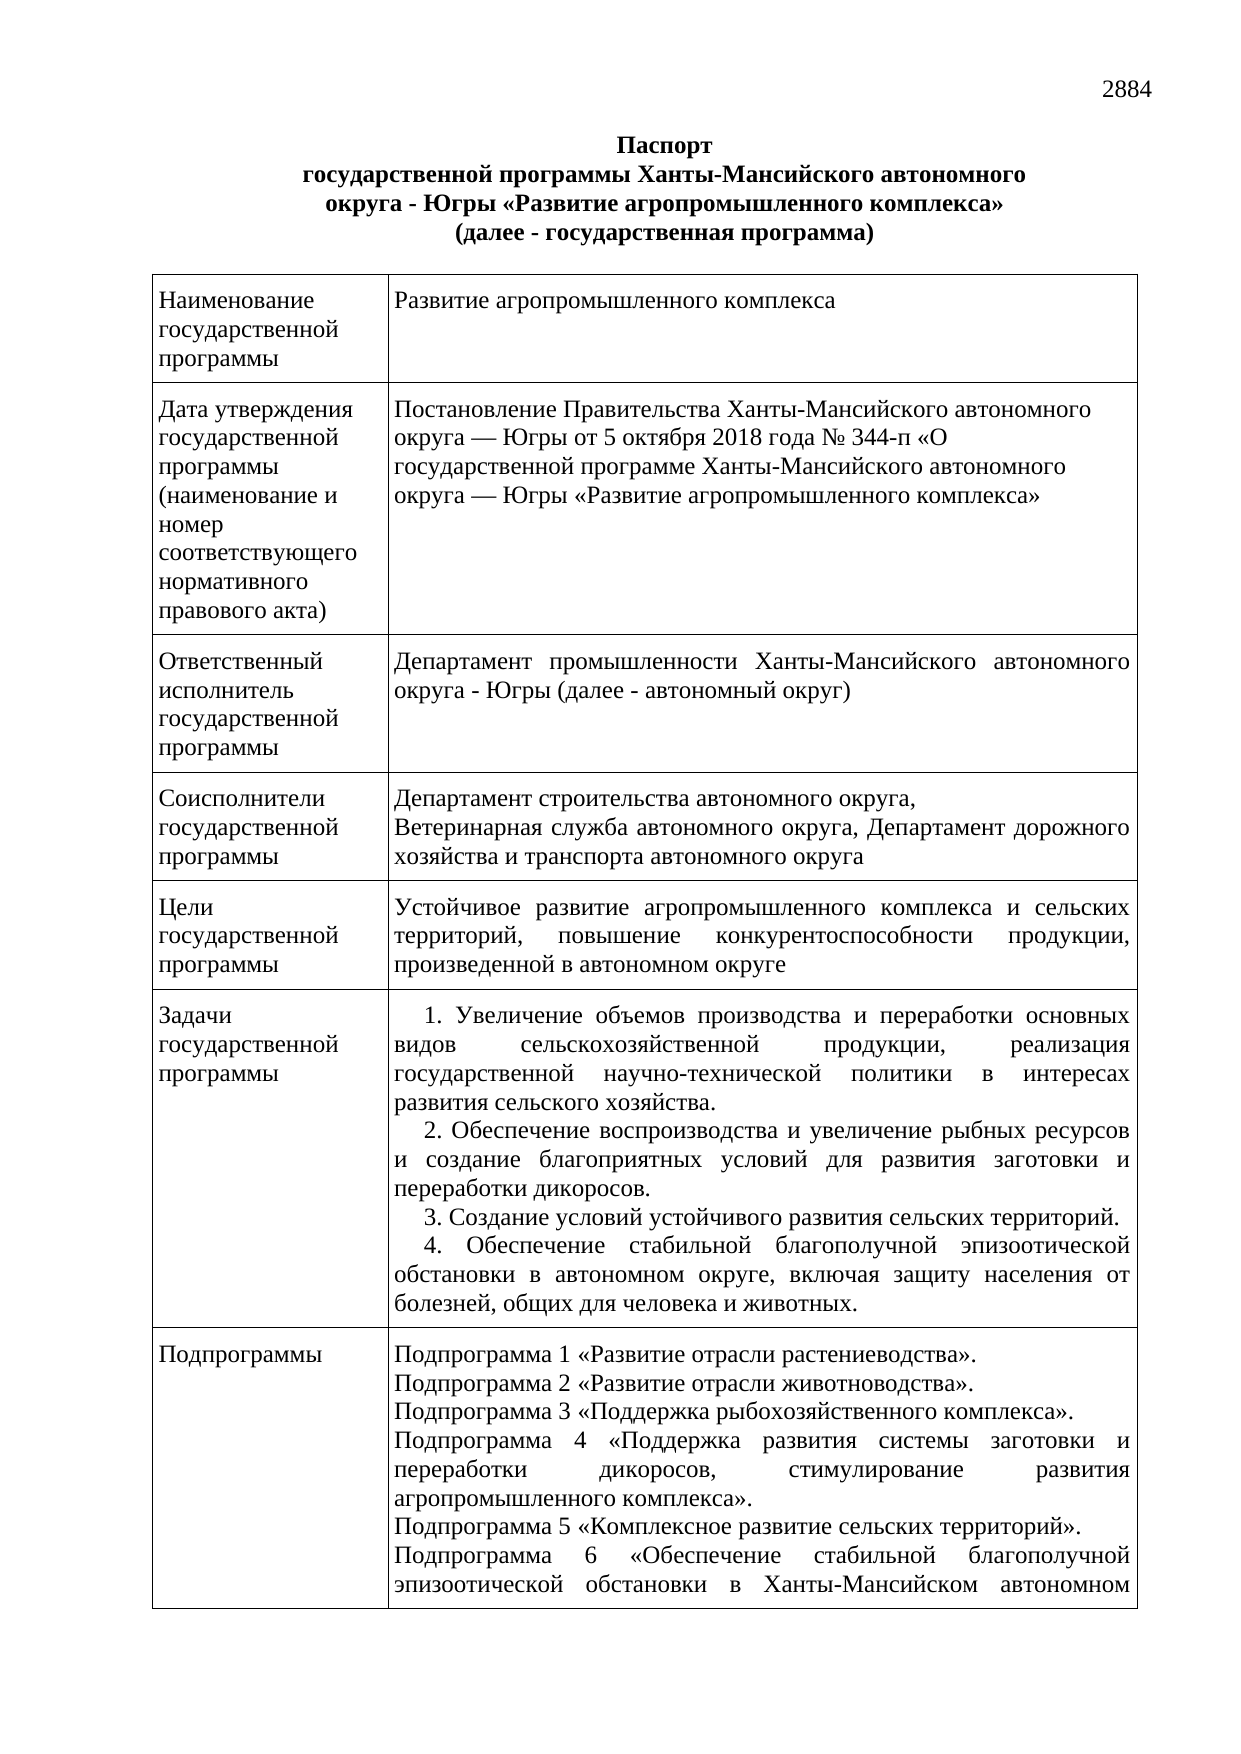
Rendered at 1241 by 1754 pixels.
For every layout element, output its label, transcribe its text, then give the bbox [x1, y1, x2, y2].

table_cell Задачи государственной программы [153, 990, 388, 1327]
table_header Наименование государственной программы [153, 275, 388, 382]
table_header Развитие агропромышленного комплекса [389, 275, 1137, 382]
table_cell 1. Увеличение объемов производства и переработки основных видов сельскохозяйственной продукции, реализация государственной научно-технической политики в интересах развития сельского хозяйства. 2. Обеспечение воспроизводства и увеличение рыбных ресурсов и создание благоприятных условий для развития заготовки и переработки дикоросов. 3. Создание условий устойчивого развития сельских территорий. 4. Обеспечение стабильной благополучной эпизоотической обстановки в автономном округе, включая защиту населения от болезней, общих для человека и животных. [389, 990, 1137, 1327]
table_cell Цели государственной программы [153, 881, 388, 989]
text округа - Югры «Развитие агропромышленного комплекса» [177, 188, 1152, 217]
table_cell Дата утверждения государственной программы (наименование и номер соответствующего нормативного правового акта) [153, 383, 388, 634]
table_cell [389, 1328, 1137, 1608]
text Паспорт [177, 131, 1152, 159]
text государственной программы Ханты-Мансийского автономного [177, 159, 1152, 188]
table_cell Устойчивое развитие агропромышленного комплекса и сельских территорий, повышение конкурентоспособности продукции, произведенной в автономном округе [389, 881, 1137, 989]
text (далее - государственная программа) [177, 217, 1152, 246]
table_cell Ответственный исполнитель государственной программы [153, 635, 388, 772]
table_cell Департамент строительства автономного округа, Ветеринарная служба автономного округа, Департамент дорожного хозяйства и транспорта автономного округа [389, 773, 1137, 880]
table_cell Подпрограммы [153, 1328, 388, 1608]
table_cell Департамент промышленности Ханты-Мансийского автономного округа - Югры (далее - автономный округ) [389, 635, 1137, 772]
table_cell Соисполнители государственной программы [153, 773, 388, 880]
table_cell Постановление Правительства Ханты-Мансийского автономного округа — Югры от 5 октября 2018 года № 344-п «О государственной программе Ханты-Мансийского автономного округа — Югры «Развитие агропромышленного комплекса» [389, 383, 1137, 634]
